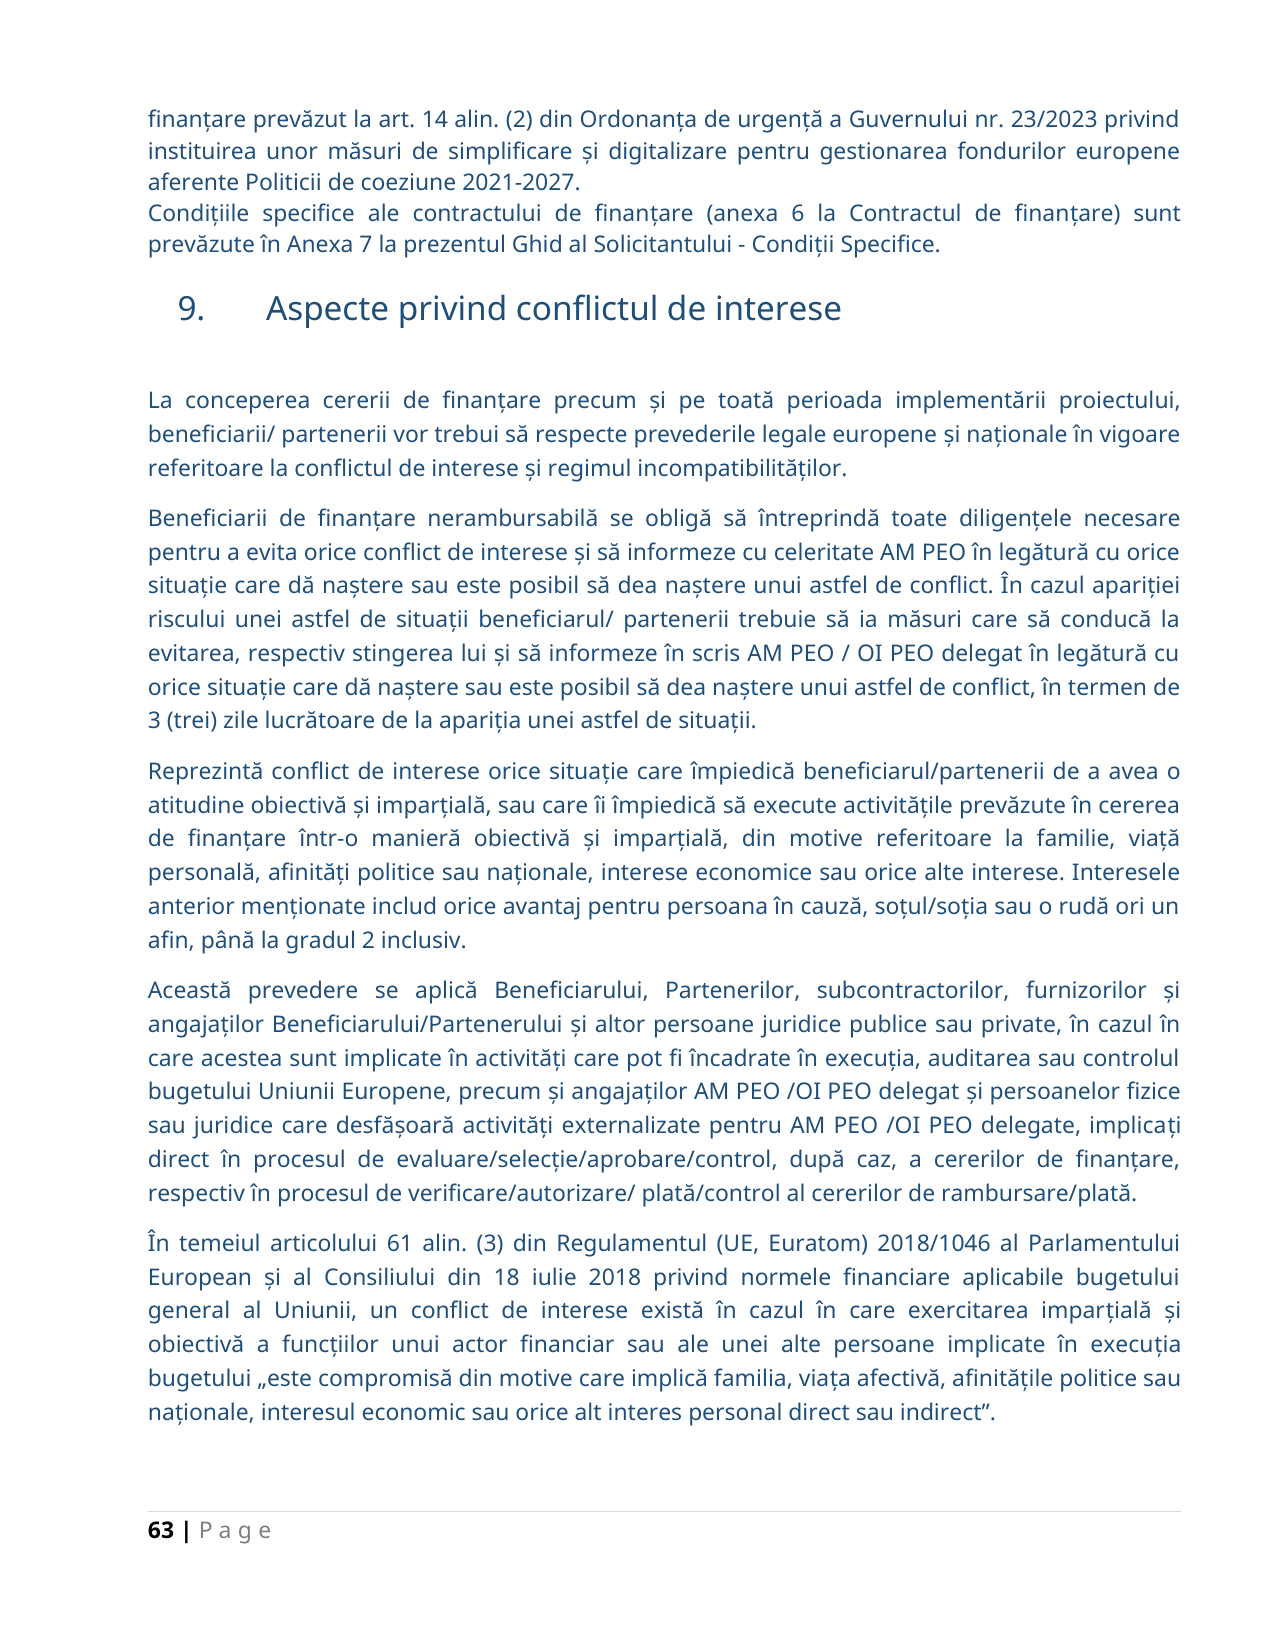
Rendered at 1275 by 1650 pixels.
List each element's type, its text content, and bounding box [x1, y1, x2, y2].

text Reprezintă conflict de interese orice situație care împiedică beneficiarul/partenerii de a avea o atitudine obiectivă şi imparţială, sau care îi împiedică să execute activităţile prevăzute în cererea de finanţare într-o manieră obiectivă şi imparţială, din motive referitoare la familie, viaţă personală, afinităţi politice sau naţionale, interese economice sau orice alte interese. Interesele anterior menţionate includ orice avantaj pentru persoana în cauză, soţul/soţia sau o rudă ori un afin, până la gradul 2 inclusiv. [148, 755, 1181, 955]
subtitle Aspecte privind conflictul de interese [177, 285, 1181, 330]
text În temeiul articolului 61 alin. (3) din Regulamentul (UE, Euratom) 2018/1046 al Parlamentului European şi al Consiliului din 18 iulie 2018 privind normele financiare aplicabile bugetului general al Uniunii, un conflict de interese există în cazul în care exercitarea imparțială și obiectivă a funcțiilor unui actor financiar sau ale unei alte persoane implicate în execuția bugetului „este compromisă din motive care implică familia, viața afectivă, afinitățile politice sau naționale, interesul economic sau orice alt interes personal direct sau indirect”. [148, 1227, 1181, 1427]
text Condițiile specifice ale contractului de finanțare (anexa 6 la Contractul de finanțare) sunt prevăzute în Anexa 7 la prezentul Ghid al Solicitantului - Condiții Specifice. [148, 197, 1181, 260]
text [148, 103, 1181, 197]
text Beneficiarii de finanţare nerambursabilă se obligă să întreprindă toate diligenţele necesare pentru a evita orice conflict de interese şi să informeze cu celeritate AM PEO în legătură cu orice situaţie care dă naştere sau este posibil să dea naştere unui astfel de conflict. În cazul apariţiei riscului unei astfel de situații beneficiarul/ partenerii trebuie să ia măsuri care să conducă la evitarea, respectiv stingerea lui şi să informeze în scris AM PEO / OI PEO delegat în legătură cu orice situație care dă naștere sau este posibil să dea naștere unui astfel de conflict, în termen de 3 (trei) zile lucrătoare de la apariția unei astfel de situații. [148, 502, 1181, 736]
text Această prevedere se aplică Beneficiarului, Partenerilor, subcontractorilor, furnizorilor şi angajaților Beneficiarului/Partenerului şi altor persoane juridice publice sau private, în cazul în care acestea sunt implicate în activităţi care pot fi încadrate în execuţia, auditarea sau controlul bugetului Uniunii Europene, precum și angajaților AM PEO /OI PEO delegat și persoanelor fizice sau juridice care desfăşoară activităţi externalizate pentru AM PEO /OI PEO delegate, implicați direct în procesul de evaluare/selecţie/aprobare/control, după caz, a cererilor de finanţare, respectiv în procesul de verificare/autorizare/ plată/control al cererilor de rambursare/plată. [148, 974, 1181, 1208]
text La conceperea cererii de finanțare precum și pe toată perioada implementării proiectului, beneficiarii/ partenerii vor trebui să respecte prevederile legale europene și naționale în vigoare referitoare la conflictul de interese şi regimul incompatibilităţilor. [148, 384, 1181, 483]
